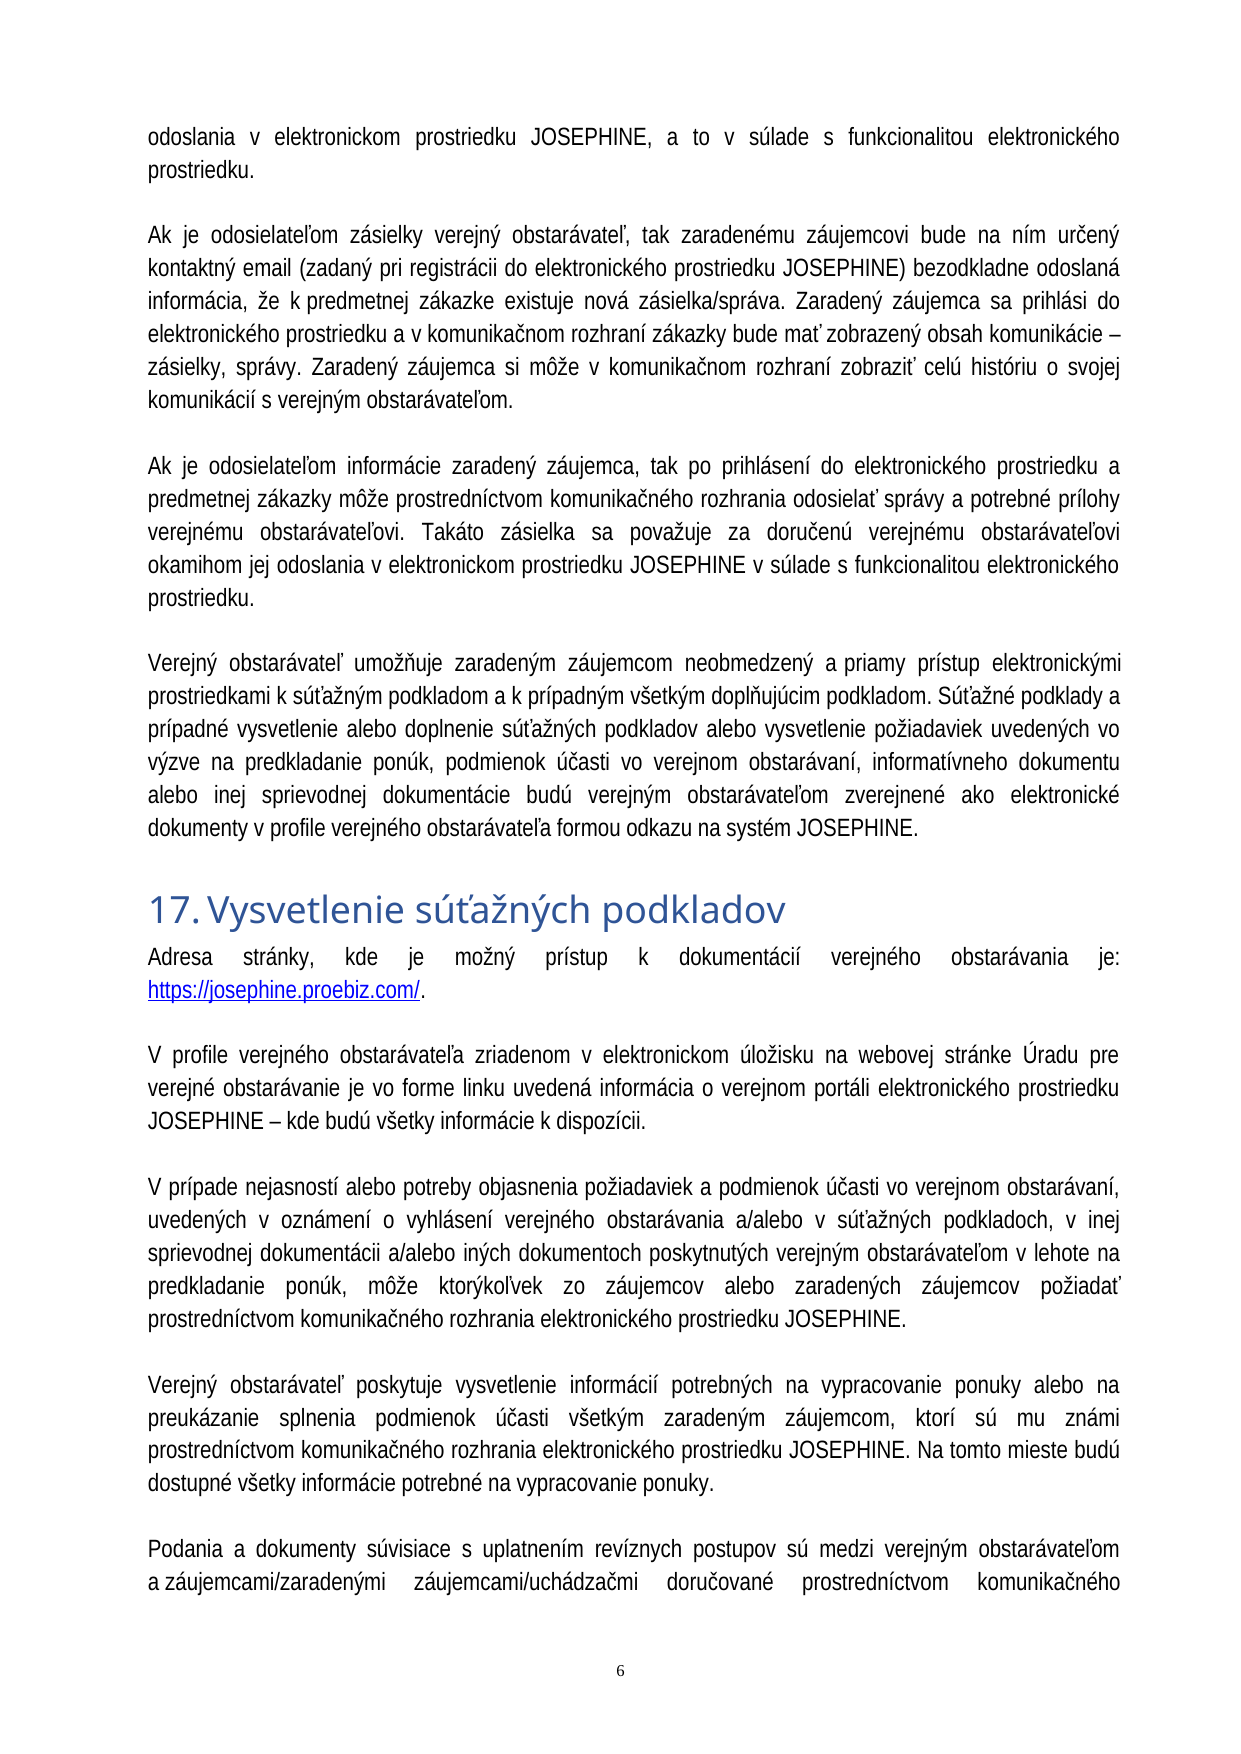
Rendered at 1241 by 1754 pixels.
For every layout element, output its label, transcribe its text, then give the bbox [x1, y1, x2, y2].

text V prípade nejasností alebo potreby objasnenia požiadaviek a podmienok účasti vo verejnom obstarávaní, uvedených v oznámení o vyhlásení verejného obstarávania a/alebo v súťažných podkladoch, v inej sprievodnej dokumentácii a/alebo iných dokumentoch poskytnutých verejným obstarávateľom v lehote na predkladanie ponúk, môže ktorýkoľvek zo záujemcov alebo zaradených záujemcov požiadať prostredníctvom komunikačného rozhrania elektronického prostriedku JOSEPHINE. [148, 1172, 1122, 1332]
subtitle Vysvetlenie súťažných podkladov [148, 883, 1122, 934]
text V profile verejného obstarávateľa zriadenom v elektronickom úložisku na webovej stránke Úradu pre verejné obstarávanie je vo forme linku uvedená informácia o verejnom portáli elektronického prostriedku JOSEPHINE – kde budú všetky informácie k dispozícii. [148, 1041, 1122, 1135]
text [148, 122, 1122, 183]
text Verejný obstarávateľ poskytuje vysvetlenie informácií potrebných na vypracovanie ponuky alebo na preukázanie splnenia podmienok účasti všetkým zaradeným záujemcom, ktorí sú mu známi prostredníctvom komunikačného rozhrania elektronického prostriedku JOSEPHINE. Na tomto mieste budú dostupné všetky informácie potrebné na vypracovanie ponuky. [148, 1370, 1122, 1497]
text Ak je odosielateľom informácie zaradený záujemca, tak po prihlásení do elektronického prostriedku a predmetnej zákazky môže prostredníctvom komunikačného rozhrania odosielať správy a potrebné prílohy verejnému obstarávateľovi. Takáto zásielka sa považuje za doručenú verejnému obstarávateľovi okamihom jej odoslania v elektronickom prostriedku JOSEPHINE v súlade s funkcionalitou elektronického prostriedku. [148, 451, 1122, 611]
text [148, 1534, 1122, 1596]
text Ak je odosielateľom zásielky verejný obstarávateľ, tak zaradenému záujemcovi bude na ním určený kontaktný email (zadaný pri registrácii do elektronického prostriedku JOSEPHINE) bezodkladne odoslaná informácia, že k predmetnej zákazke existuje nová zásielka/správa. Zaradený záujemca sa prihlási do elektronického prostriedku a v komunikačnom rozhraní zákazky bude mať zobrazený obsah komunikácie – zásielky, správy. Zaradený záujemca si môže v komunikačnom rozhraní zobraziť celú históriu o svojej komunikácií s verejným obstarávateľom. [148, 221, 1122, 414]
text Verejný obstarávateľ umožňuje zaradeným záujemcom neobmedzený a priamy prístup elektronickými prostriedkami k súťažným podkladom a k prípadným všetkým doplňujúcim podkladom. Súťažné podklady a prípadné vysvetlenie alebo doplnenie súťažných podkladov alebo vysvetlenie požiadaviek uvedených vo výzve na predkladanie ponúk, podmienok účasti vo verejnom obstarávaní, informatívneho dokumentu alebo inej sprievodnej dokumentácie budú verejným obstarávateľom zverejnené ako elektronické dokumenty v profile verejného obstarávateľa formou odkazu na systém JOSEPHINE. [148, 648, 1122, 842]
text Adresa stránky, kde je možný prístup k dokumentácií verejného obstarávania je: https://josephine.proebiz.com/. [148, 942, 1122, 1003]
